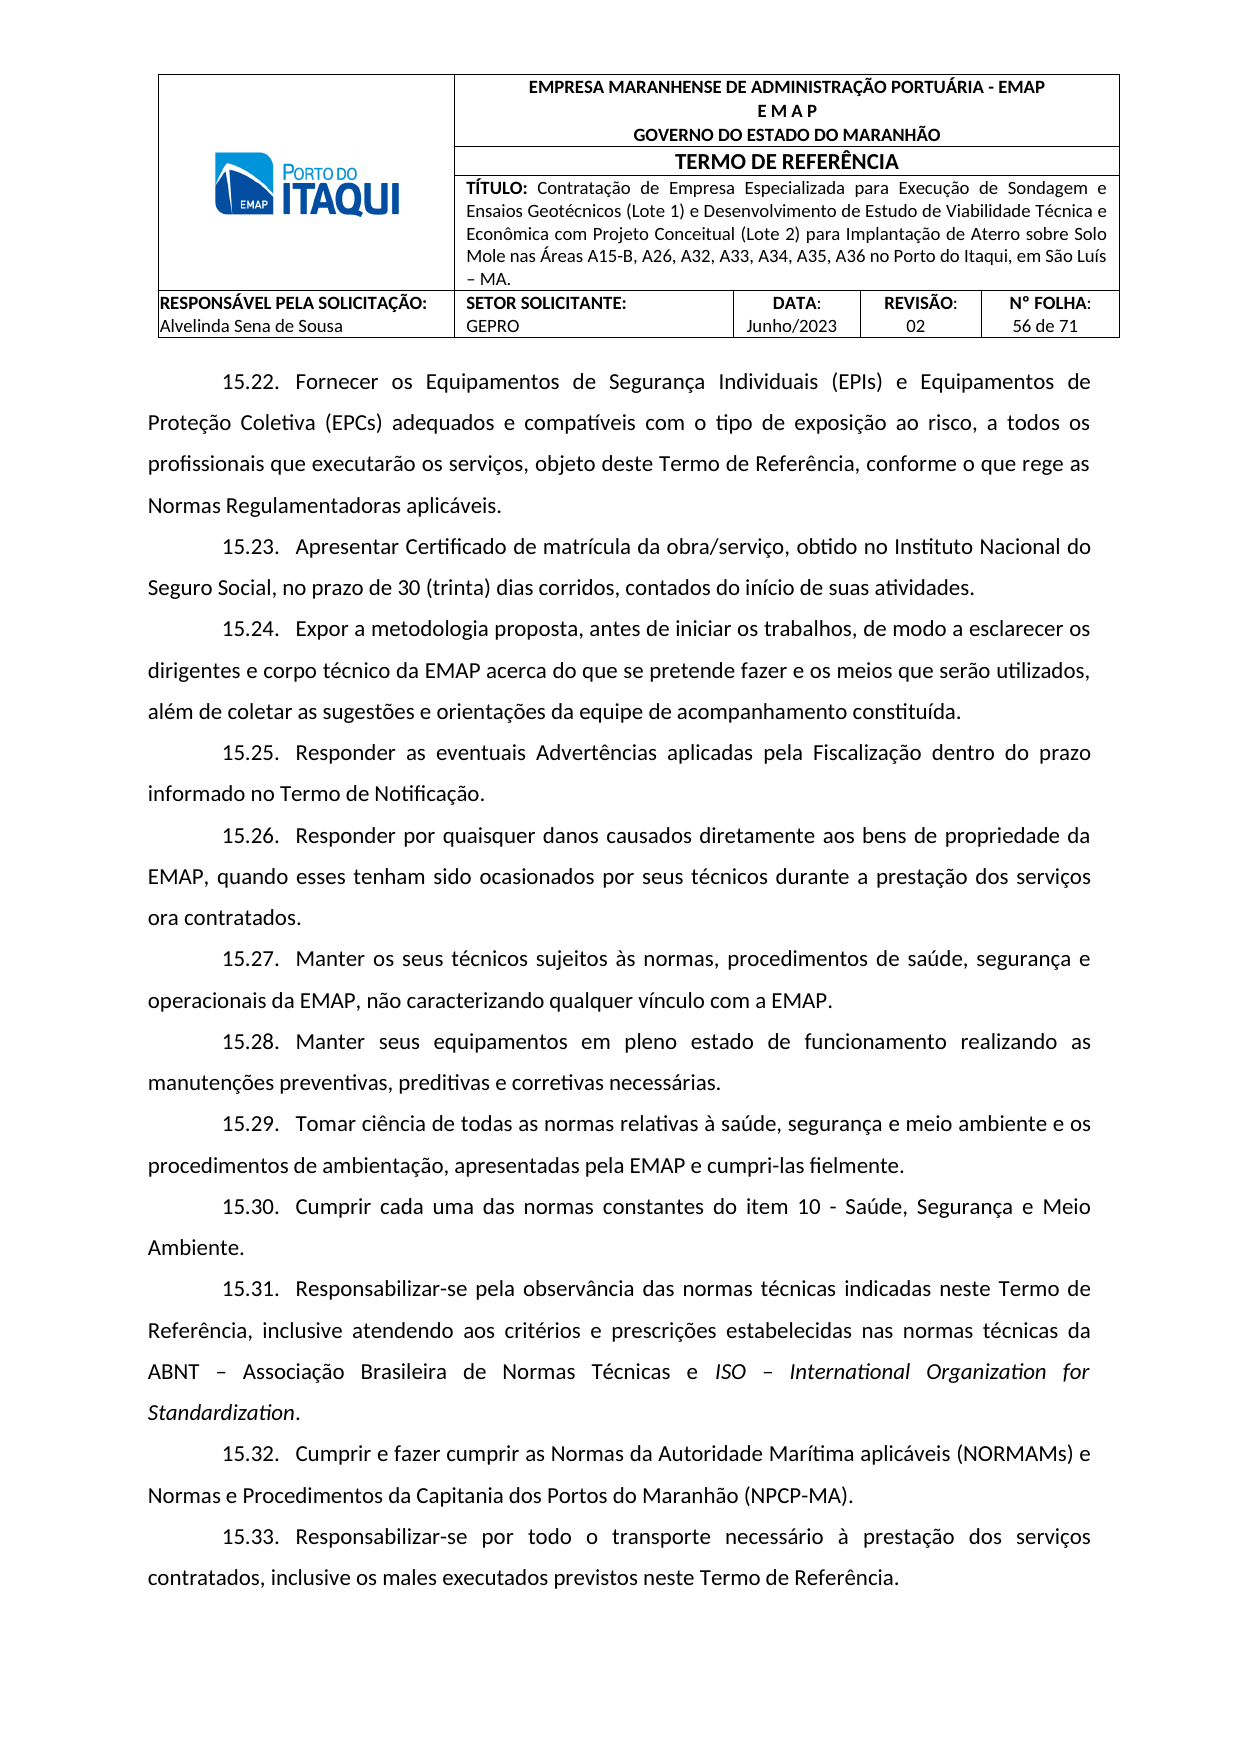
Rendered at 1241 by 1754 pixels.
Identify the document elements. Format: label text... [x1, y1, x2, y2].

list Apresentar Certificado de matrícula da obra/serviço, obtido no Instituto Nacional do Seguro Social, no prazo de 30 (trinta) dias corridos, contados do início de suas atividades. [148, 532, 1092, 606]
list Cumprir e fazer cumprir as Normas da Autoridade Marítima aplicáveis (NORMAMs) e Normas e Procedimentos da Capitania dos Portos do Maranhão (NPCP-MA). [148, 1439, 1092, 1514]
list Responder por quaisquer danos causados diretamente aos bens de propriedade da EMAP, quando esses tenham sido ocasionados por seus técnicos durante a prestação dos serviços ora contratados. [148, 821, 1092, 936]
list Responsabilizar-se pela observância das normas técnicas indicadas neste Termo de Referência, inclusive atendendo aos critérios e prescrições estabelecidas nas normas técnicas da ABNT – Associação Brasileira de Normas Técnicas e ISO – International Organization for Standardization. [148, 1274, 1092, 1431]
picture [209, 144, 405, 221]
list Responsabilizar-se por todo o transporte necessário à prestação dos serviços contratados, inclusive os males executados previstos neste Termo de Referência. [148, 1522, 1092, 1596]
list Manter os seus técnicos sujeitos às normas, procedimentos de saúde, segurança e operacionais da EMAP, não caracterizando qualquer vínculo com a EMAP. [148, 944, 1092, 1019]
list Fornecer os Equipamentos de Segurança Individuais (EPIs) e Equipamentos de Proteção Coletiva (EPCs) adequados e compatíveis com o tipo de exposição ao risco, a todos os profissionais que executarão os serviços, objeto deste Termo de Referência, conforme o que rege as Normas Regulamentadoras aplicáveis. [148, 367, 1092, 524]
list Expor a metodologia proposta, antes de iniciar os trabalhos, de modo a esclarecer os dirigentes e corpo técnico da EMAP acerca do que se pretende fazer e os meios que serão utilizados, além de coletar as sugestões e orientações da equipe de acompanhamento constituída. [148, 614, 1092, 730]
list Tomar ciência de todas as normas relativas à saúde, segurança e meio ambiente e os procedimentos de ambientação, apresentadas pela EMAP e cumpri-las fielmente. [148, 1109, 1092, 1184]
list Responder as eventuais Advertências aplicadas pela Fiscalização dentro do prazo informado no Termo de Notificação. [148, 738, 1092, 813]
list Manter seus equipamentos em pleno estado de funcionamento realizando as manutenções preventivas, preditivas e corretivas necessárias. [148, 1027, 1092, 1101]
list Cumprir cada uma das normas constantes do item 10 - Saúde, Segurança e Meio Ambiente. [148, 1192, 1092, 1266]
